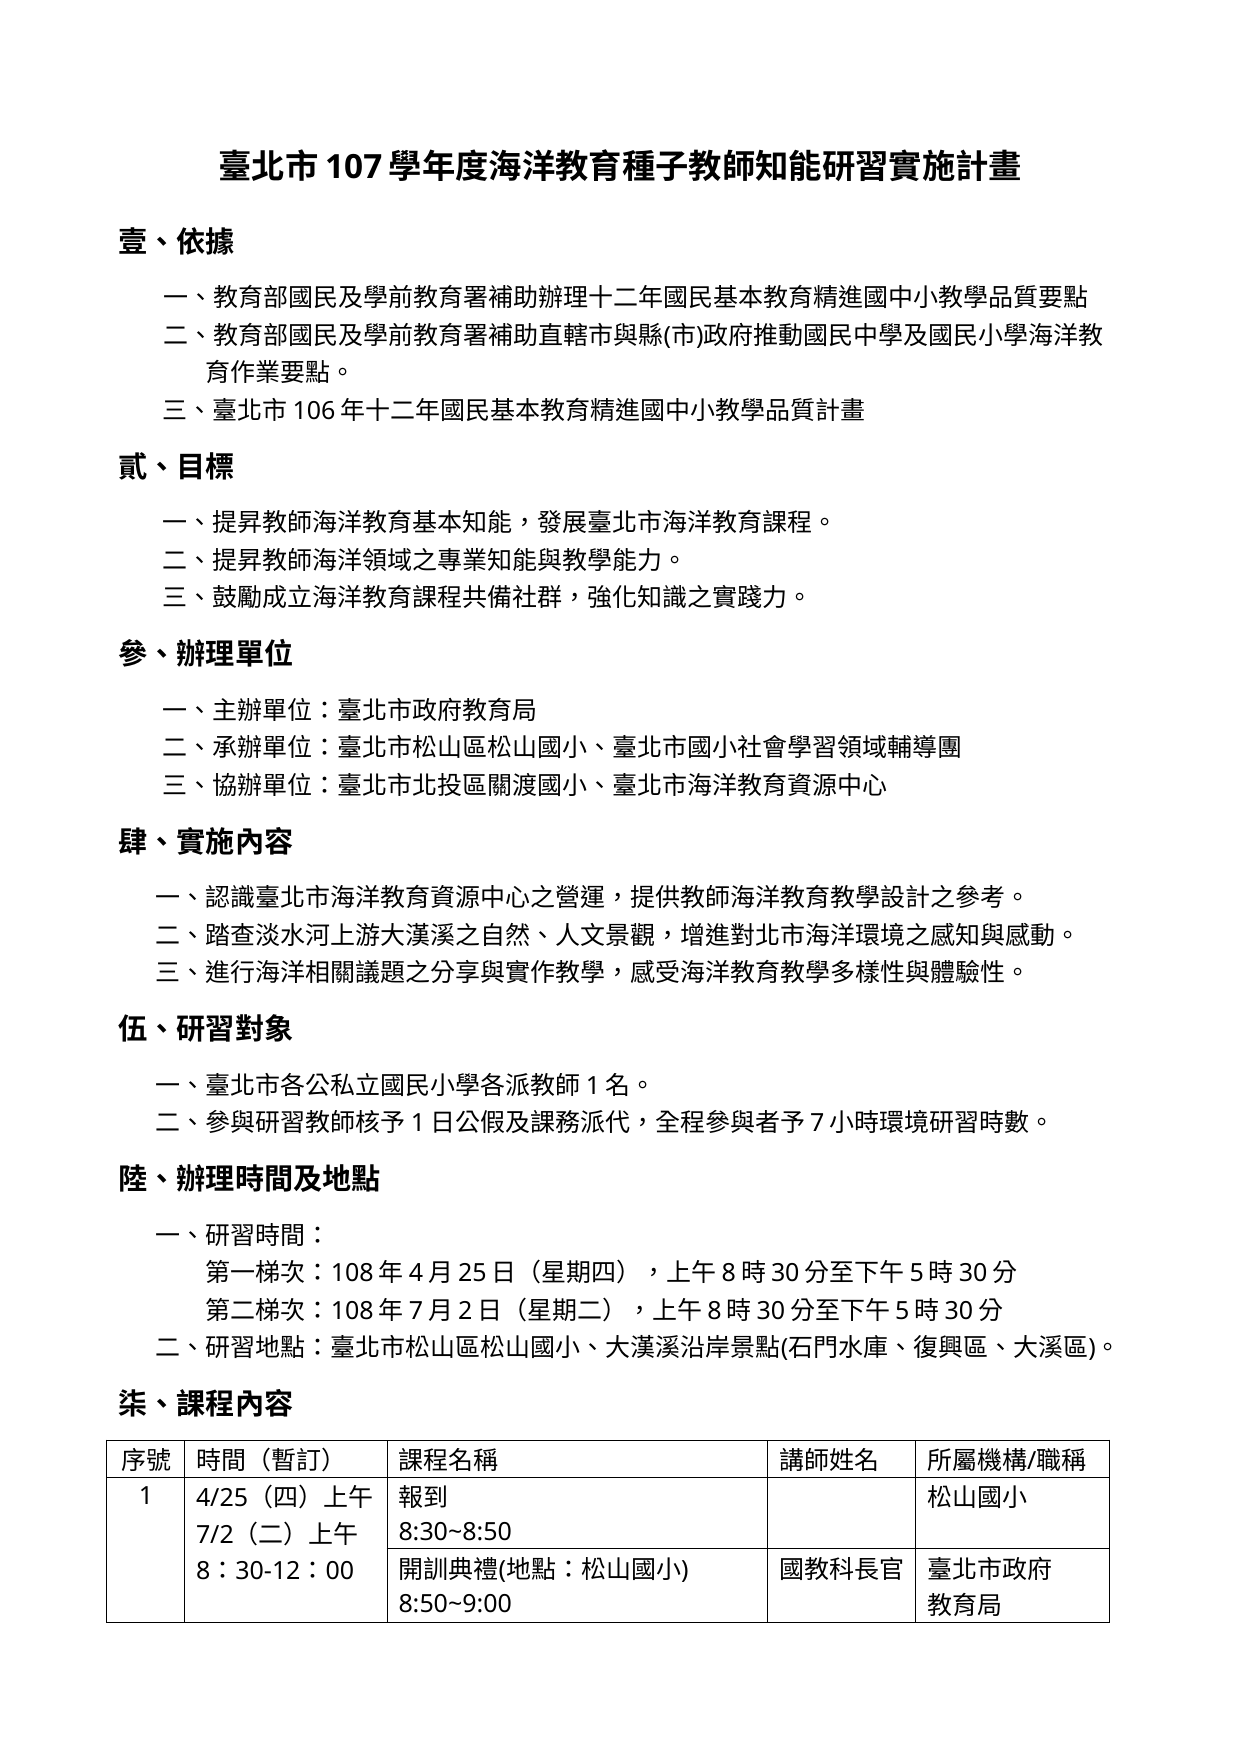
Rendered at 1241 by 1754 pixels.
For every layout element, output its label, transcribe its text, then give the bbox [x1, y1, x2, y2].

text 二、研習地點：臺北市松山區松山國小、大漢溪沿岸景點(石門水庫、復興區、大溪區)。 [156, 1327, 1122, 1364]
text 一、教育部國民及學前教育署補助辦理十二年國民基本教育精進國中小教學品質要點 [163, 277, 1122, 314]
text 三、臺北市106年十二年國民基本教育精進國中小教學品質計畫 [162, 389, 1122, 427]
text 一、研習時間： [156, 1214, 1122, 1252]
text 二、承辦單位：臺北市松山區松山國小、臺北市國小社會學習領域輔導團 [162, 727, 1122, 764]
table_cell 開訓典禮(地點：松山國小) 8:50~9:00 [388, 1549, 767, 1622]
subtitle 臺北市107學年度海洋教育種子教師知能研習實施計畫 [118, 127, 1122, 202]
table_header 講師姓名 [768, 1441, 915, 1477]
table_cell 4/25（四）上午 7/2（二）上午 8：30-12：00 [185, 1478, 387, 1622]
text 三、協辦單位：臺北市北投區關渡國小、臺北市海洋教育資源中心 [162, 764, 1122, 802]
text 第二梯次：108年7月2日（星期二），上午8時30分至下午5時30分 [206, 1289, 1122, 1327]
text 三、鼓勵成立海洋教育課程共備社群，強化知識之實踐力。 [162, 577, 1122, 614]
table_header 所屬機構/職稱 [916, 1441, 1109, 1477]
text 壹、依據 [118, 202, 1122, 277]
text 二、提昇教師海洋領域之專業知能與教學能力。 [162, 539, 1122, 577]
text 二、踏查淡水河上游大漢溪之自然、人文景觀，增進對北市海洋環境之感知與感動。 [156, 914, 1122, 952]
text 二、參與研習教師核予1日公假及課務派代，全程參與者予7小時環境研習時數。 [156, 1102, 1122, 1139]
table_header 課程名稱 [388, 1441, 767, 1477]
text 第一梯次：108年4月25日（星期四），上午8時30分至下午5時30分 [206, 1252, 1122, 1289]
text 一、提昇教師海洋教育基本知能，發展臺北市海洋教育課程。 [162, 502, 1122, 539]
text 陸、辦理時間及地點 [118, 1139, 1122, 1214]
text 一、臺北市各公私立國民小學各派教師1名。 [156, 1064, 1122, 1102]
text 柒、課程內容 [118, 1364, 1122, 1439]
text 一、主辦單位：臺北市政府教育局 [162, 689, 1122, 727]
text 二、教育部國民及學前教育署補助直轄市與縣(市)政府推動國民中學及國民小學海洋教育作業要點。 [163, 314, 1122, 389]
table_cell 國教科長官 [768, 1549, 915, 1622]
table_cell 1 [107, 1478, 184, 1622]
table_cell 報到 8:30~8:50 [388, 1478, 767, 1548]
text 參、辦理單位 [118, 614, 1122, 689]
text 貳、目標 [118, 427, 1122, 502]
table_header 時間（暫訂） [185, 1441, 387, 1477]
table_cell 松山國小 [916, 1478, 1109, 1548]
table_cell [768, 1478, 915, 1548]
text 一、認識臺北市海洋教育資源中心之營運，提供教師海洋教育教學設計之參考。 [156, 877, 1122, 914]
text 三、進行海洋相關議題之分享與實作教學，感受海洋教育教學多樣性與體驗性。 [156, 952, 1122, 989]
table_header 序號 [107, 1441, 184, 1477]
text 肆、實施內容 [118, 802, 1122, 877]
text 伍、研習對象 [118, 989, 1122, 1064]
table_cell 臺北市政府 教育局 [916, 1549, 1109, 1622]
